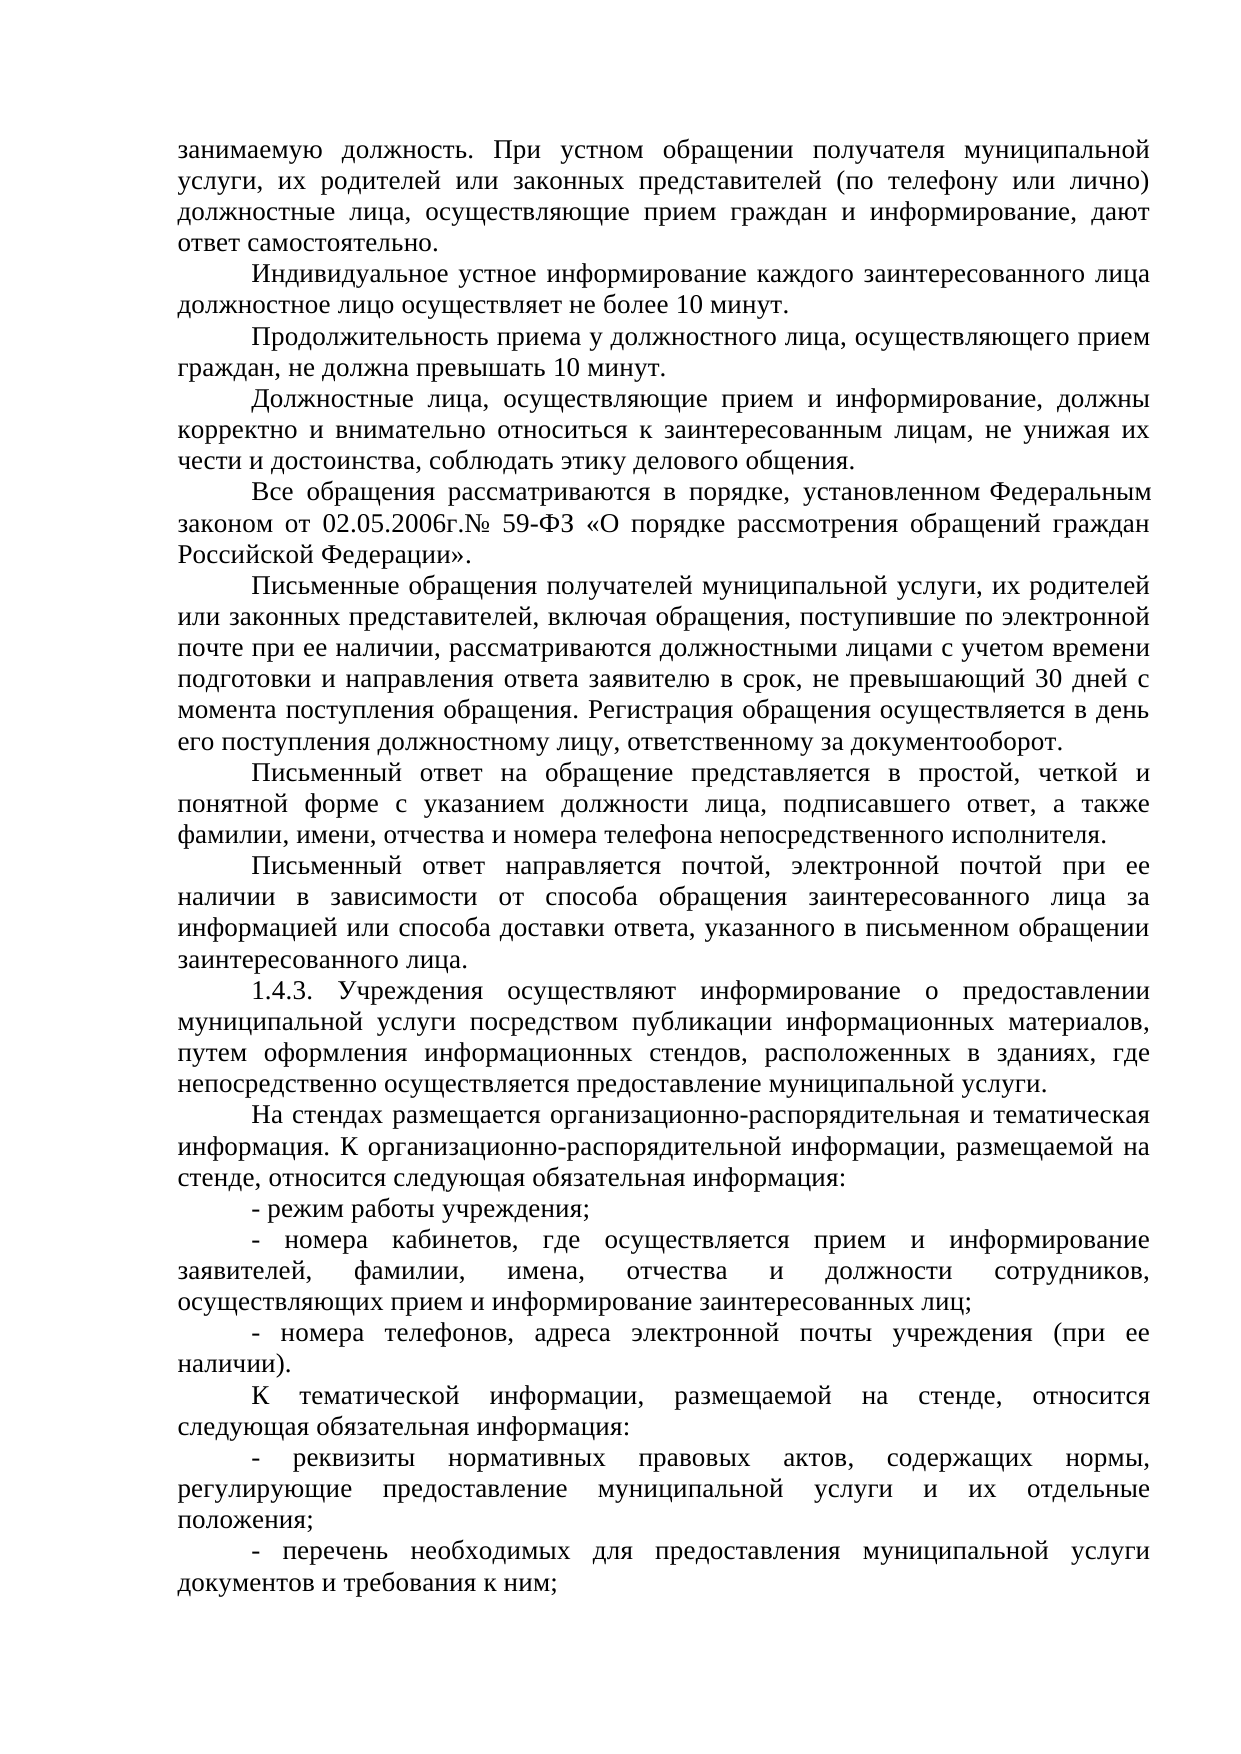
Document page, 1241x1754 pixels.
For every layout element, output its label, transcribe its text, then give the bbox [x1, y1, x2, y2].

text 1.4.3. Учреждения осуществляют информирование о предоставлении муниципальной услуги посредством публикации информационных материалов, путем оформления информационных стендов, расположенных в зданиях, где непосредственно осуществляется предоставление муниципальной услуги. [177, 974, 1152, 1098]
text Письменный ответ направляется почтой, электронной почтой при ее наличии в зависимости от способа обращения заинтересованного лица за информацией или способа доставки ответа, указанного в письменном обращении заинтересованного лица. [177, 849, 1152, 974]
text Продолжительность приема у должностного лица, осуществляющего прием граждан, не должна превышать 10 минут. [177, 320, 1152, 382]
text К тематической информации, размещаемой на стенде, относится следующая обязательная информация: [177, 1379, 1152, 1441]
text - номера телефонов, адреса электронной почты учреждения (при ее наличии). [177, 1316, 1152, 1379]
text Индивидуальное устное информирование каждого заинтересованного лица должностное лицо осуществляет не более 10 минут. [177, 257, 1152, 320]
text - реквизиты нормативных правовых актов, содержащих нормы, регулирующие предоставление муниципальной услуги и их отдельные положения; [177, 1441, 1152, 1534]
text - режим работы учреждения; [177, 1192, 1152, 1223]
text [177, 133, 1152, 257]
text Письменный ответ на обращение представляется в простой, четкой и понятной форме с указанием должности лица, подписавшего ответ, а также фамилии, имени, отчества и номера телефона непосредственного исполнителя. [177, 756, 1152, 849]
text На стендах размещается организационно-распорядительная и тематическая информация. К организационно-распорядительной информации, размещаемой на стенде, относится следующая обязательная информация: [177, 1098, 1152, 1192]
text - перечень необходимых для предоставления муниципальной услуги документов и требования к ним; [177, 1534, 1152, 1597]
text Все обращения рассматриваются в порядке, установленном Федеральным законом от 02.05.2006г.№ 59-ФЗ «О порядке рассмотрения обращений граждан Российской Федерации». [177, 476, 1152, 569]
text Должностные лица, осуществляющие прием и информирование, должны корректно и внимательно относиться к заинтересованным лицам, не унижая их чести и достоинства, соблюдать этику делового общения. [177, 382, 1152, 476]
text - номера кабинетов, где осуществляется прием и информирование заявителей, фамилии, имена, отчества и должности сотрудников, осуществляющих прием и информирование заинтересованных лиц; [177, 1223, 1152, 1316]
text Письменные обращения получателей муниципальной услуги, их родителей или законных представителей, включая обращения, поступившие по электронной почте при ее наличии, рассматриваются должностными лицами с учетом времени подготовки и направления ответа заявителю в срок, не превышающий 30 дней с момента поступления обращения. Регистрация обращения осуществляется в день его поступления должностному лицу, ответственному за документооборот. [177, 569, 1152, 756]
